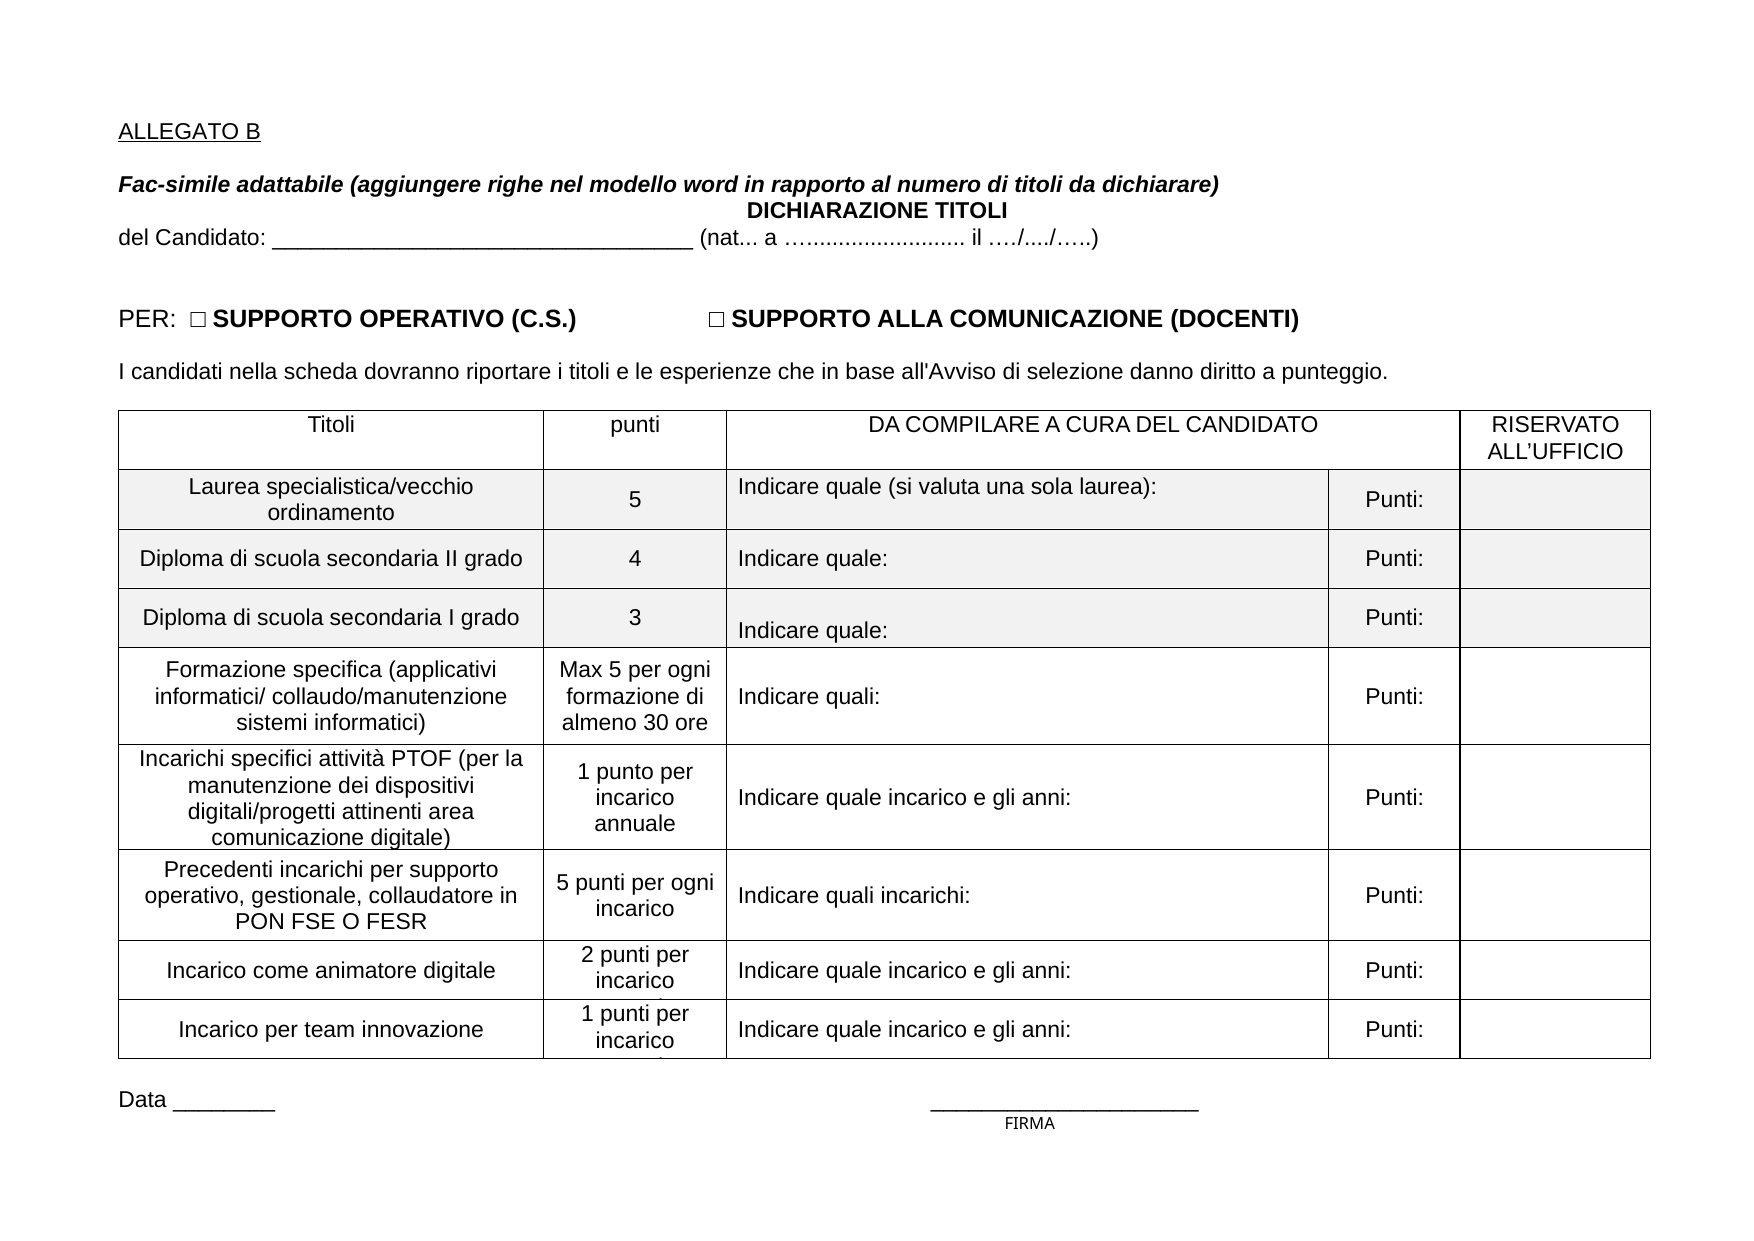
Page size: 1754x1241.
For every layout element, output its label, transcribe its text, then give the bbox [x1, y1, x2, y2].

table_cell Indicare quale (si valuta una sola laurea): [727, 470, 1328, 528]
table_cell [1461, 941, 1650, 999]
table_cell Punti: [1329, 470, 1459, 528]
table_cell [1461, 589, 1650, 647]
text del Candidato: _________________________________ (nat... a …......................... il .…/..../…..) [118, 223, 1636, 250]
table_cell [1461, 648, 1650, 744]
text I candidati nella scheda dovranno riportare i titoli e le esperienze che in base all'Avviso di selezione danno diritto a punteggio. [118, 358, 1636, 384]
table_cell Laurea specialistica/vecchio ordinamento [119, 470, 543, 528]
text Fac-simile adattabile (aggiungere righe nel modello word in rapporto al numero di titoli da dichiarare) [118, 171, 1636, 197]
table_cell [1461, 745, 1650, 849]
table_cell Diploma di scuola secondaria II grado [119, 530, 543, 587]
table_cell Punti: [1329, 941, 1459, 999]
table_cell Precedenti incarichi per supporto operativo, gestionale, collaudatore in PON FSE O FESR [119, 850, 543, 940]
text PER: □ SUPPORTO OPERATIVO (C.S.) □ SUPPORTO ALLA COMUNICAZIONE (DOCENTI) [118, 304, 1636, 332]
table_cell Indicare quali: [727, 648, 1328, 744]
table_header Titoli [119, 411, 543, 469]
table_cell Max 5 per ogni formazione di almeno 30 ore [544, 648, 726, 744]
table_cell Indicare quale incarico e gli anni: [727, 1000, 1328, 1058]
table_cell Incarico come animatore digitale [119, 941, 543, 999]
table_header DA COMPILARE A CURA DEL CANDIDATO [727, 411, 1459, 469]
table_cell 5 punti per ogni incarico [544, 850, 726, 940]
table_cell Indicare quale incarico e gli anni: [727, 745, 1328, 849]
table_cell Incarichi specifici attività PTOF (per la manutenzione dei dispositivi digitali/progetti attinenti area comunicazione digitale) [119, 745, 543, 849]
table_cell 1 punto per incarico annuale [544, 745, 726, 849]
table_cell Incarico per team innovazione [119, 1000, 543, 1058]
table_cell [1461, 470, 1650, 528]
table_cell [1461, 1000, 1650, 1058]
table_cell 2 punti per incarico annuale [544, 941, 726, 999]
table_cell 5 [544, 470, 726, 528]
table_cell Punti: [1329, 745, 1459, 849]
text ALLEGATO B [118, 118, 1636, 144]
table_cell [1461, 850, 1650, 940]
table_cell Indicare quali incarichi: [727, 850, 1328, 940]
text FIRMA [118, 1112, 1636, 1135]
table_cell Formazione specifica (applicativi informatici/ collaudo/manutenzione sistemi informatici) [119, 648, 543, 744]
table_cell Punti: [1329, 648, 1459, 744]
table_cell Punti: [1329, 1000, 1459, 1058]
text DICHIARAZIONE TITOLI [118, 197, 1636, 223]
text Data ________ _____________________ [118, 1086, 1636, 1112]
table_cell Indicare quale: [727, 589, 1328, 647]
table_cell [1461, 530, 1650, 587]
table_cell 1 punti per incarico annuale [544, 1000, 726, 1058]
table_cell 3 [544, 589, 726, 647]
table_cell Punti: [1329, 589, 1459, 647]
table_cell Punti: [1329, 850, 1459, 940]
table_header RISERVATO ALL’UFFICIO [1461, 411, 1650, 469]
table_cell Indicare quale: [727, 530, 1328, 587]
table_header punti [544, 411, 726, 469]
table_cell Diploma di scuola secondaria I grado [119, 589, 543, 647]
table_cell 4 [544, 530, 726, 587]
table_cell Punti: [1329, 530, 1459, 587]
table_cell Indicare quale incarico e gli anni: [727, 941, 1328, 999]
